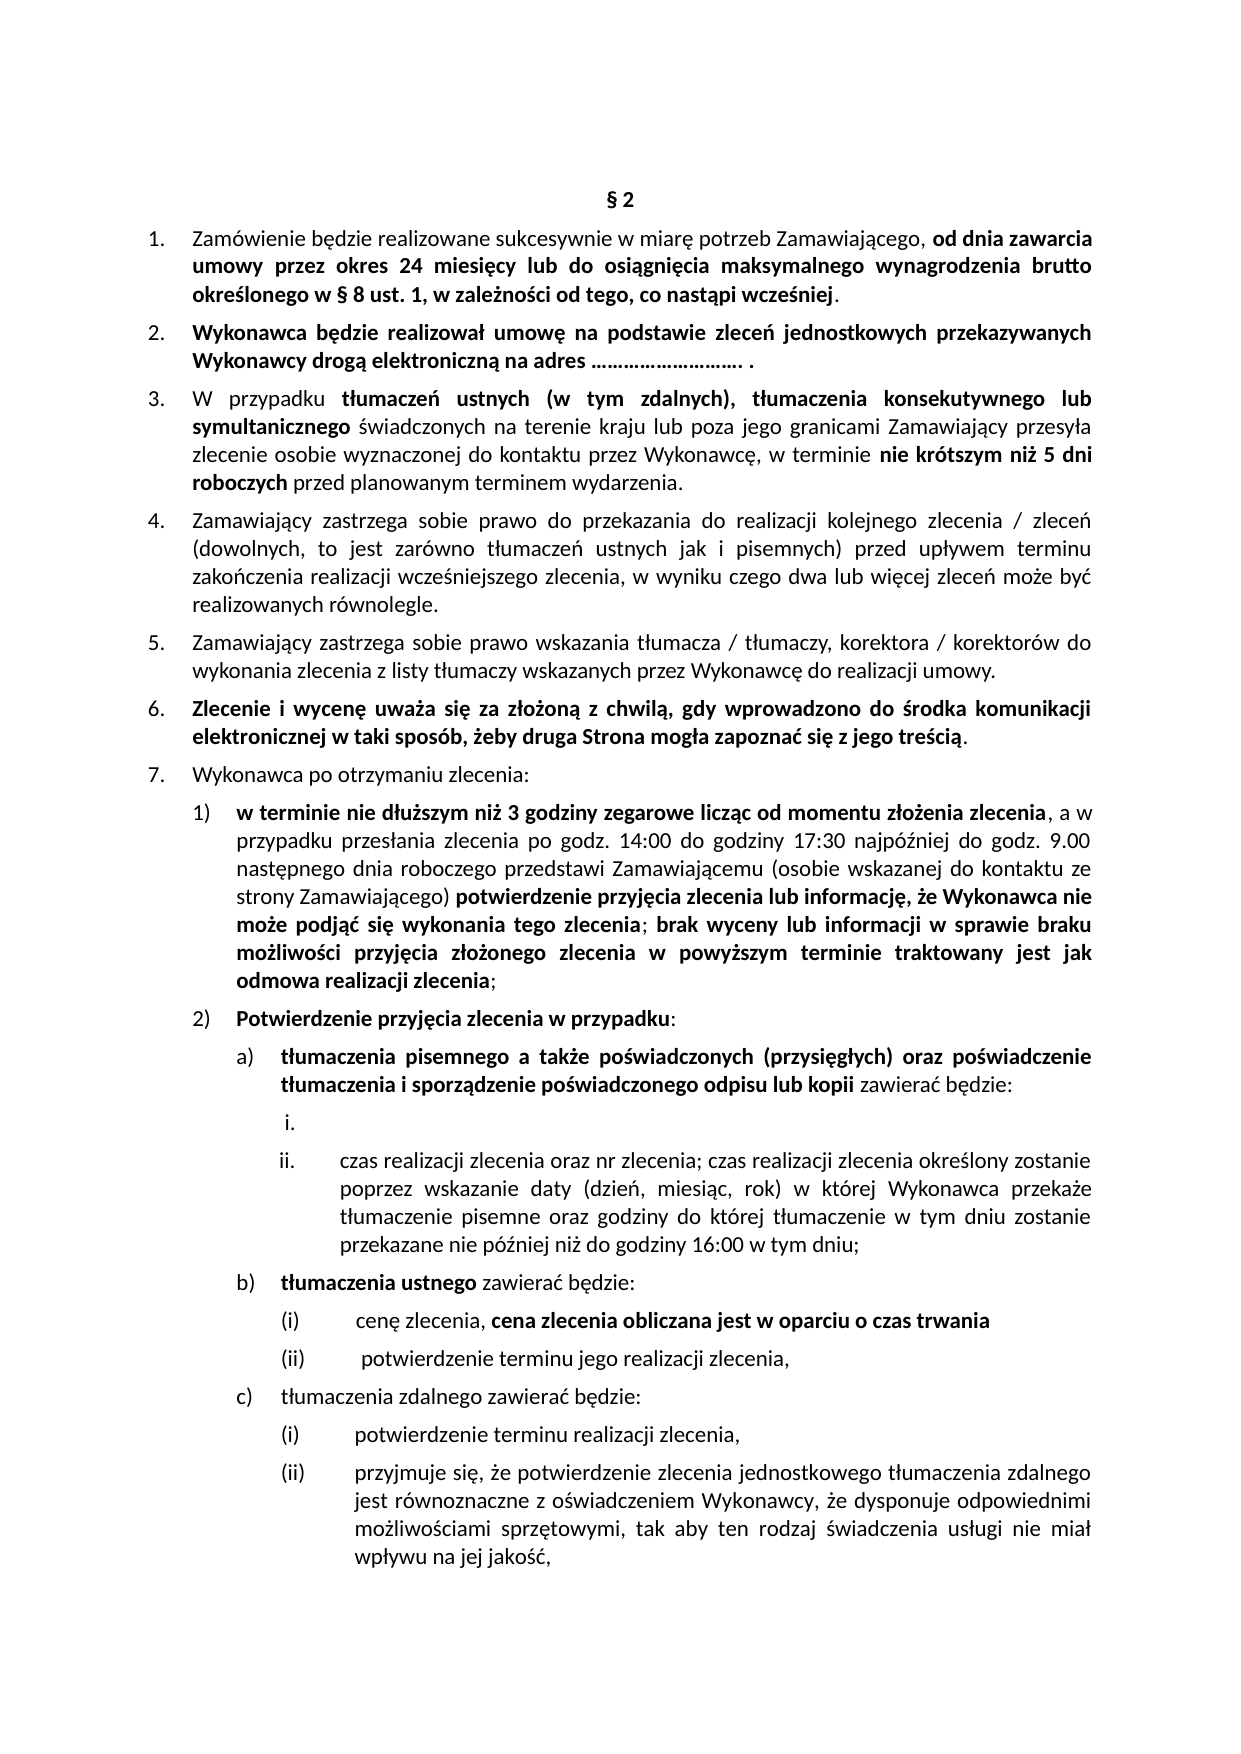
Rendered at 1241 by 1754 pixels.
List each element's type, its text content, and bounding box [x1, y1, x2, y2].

list tłumaczenia pisemnego a także poświadczonych (przysięgłych) oraz poświadczenie tłumaczenia i sporządzenie poświadczonego odpisu lub kopii zawierać będzie: [236, 1042, 1093, 1098]
text § 2 [148, 186, 1093, 214]
list tłumaczenia zdalnego zawierać będzie: [236, 1382, 1093, 1410]
list Zamówienie będzie realizowane sukcesywnie w miarę potrzeb Zamawiającego, od dnia zawarcia umowy przez okres 24 miesięcy lub do osiągnięcia maksymalnego wynagrodzenia brutto określonego w § 8 ust. 1, w zależności od tego, co nastąpi wcześniej. [148, 224, 1093, 308]
list przyjmuje się, że potwierdzenie zlecenia jednostkowego tłumaczenia zdalnego jest równoznaczne z oświadczeniem Wykonawcy, że dysponuje odpowiednimi możliwościami sprzętowymi, tak aby ten rodzaj świadczenia usługi nie miał wpływu na jej jakość, [281, 1458, 1093, 1571]
list Potwierdzenie przyjęcia zlecenia w przypadku: [192, 1004, 1093, 1032]
list cenę zlecenia, cena zlecenia obliczana jest w oparciu o czas trwania [281, 1306, 1093, 1334]
list Zamawiający zastrzega sobie prawo wskazania tłumacza / tłumaczy, korektora / korektorów do wykonania zlecenia z listy tłumaczy wskazanych przez Wykonawcę do realizacji umowy. [148, 628, 1093, 684]
list tłumaczenia ustnego zawierać będzie: [236, 1268, 1093, 1296]
list Wykonawca będzie realizował umowę na podstawie zleceń jednostkowych przekazywanych Wykonawcy drogą elektroniczną na adres ………………………. . [148, 318, 1093, 374]
list potwierdzenie terminu jego realizacji zlecenia, [281, 1344, 1093, 1372]
list Wykonawca po otrzymaniu zlecenia: [148, 760, 1093, 788]
list W przypadku tłumaczeń ustnych (w tym zdalnych), tłumaczenia konsekutywnego lub symultanicznego świadczonych na terenie kraju lub poza jego granicami Zamawiający przesyła zlecenie osobie wyznaczonej do kontaktu przez Wykonawcę, w terminie nie krótszym niż 5 dni roboczych przed planowanym terminem wydarzenia. [148, 384, 1093, 496]
list Zamawiający zastrzega sobie prawo do przekazania do realizacji kolejnego zlecenia / zleceń (dowolnych, to jest zarówno tłumaczeń ustnych jak i pisemnych) przed upływem terminu zakończenia realizacji wcześniejszego zlecenia, w wyniku czego dwa lub więcej zleceń może być realizowanych równolegle. [148, 506, 1093, 618]
list potwierdzenie terminu realizacji zlecenia, [281, 1420, 1093, 1448]
list w terminie nie dłuższym niż 3 godziny zegarowe licząc od momentu złożenia zlecenia, a w przypadku przesłania zlecenia po godz. 14:00 do godziny 17:30 najpóźniej do godz. 9.00 następnego dnia roboczego przedstawi Zamawiającemu (osobie wskazanej do kontaktu ze strony Zamawiającego) potwierdzenie przyjęcia zlecenia lub informację, że Wykonawca nie może podjąć się wykonania tego zlecenia; brak wyceny lub informacji w sprawie braku możliwości przyjęcia złożonego zlecenia w powyższym terminie traktowany jest jak odmowa realizacji zlecenia; [192, 798, 1093, 994]
list Zlecenie i wycenę uważa się za złożoną z chwilą, gdy wprowadzono do środka komunikacji elektronicznej w taki sposób, żeby druga Strona mogła zapoznać się z jego treścią. [148, 694, 1093, 750]
list czas realizacji zlecenia oraz nr zlecenia; czas realizacji zlecenia określony zostanie poprzez wskazanie daty (dzień, miesiąc, rok) w której Wykonawca przekaże tłumaczenie pisemne oraz godziny do której tłumaczenie w tym dniu zostanie przekazane nie później niż do godziny 16:00 w tym dniu; [295, 1146, 1093, 1258]
